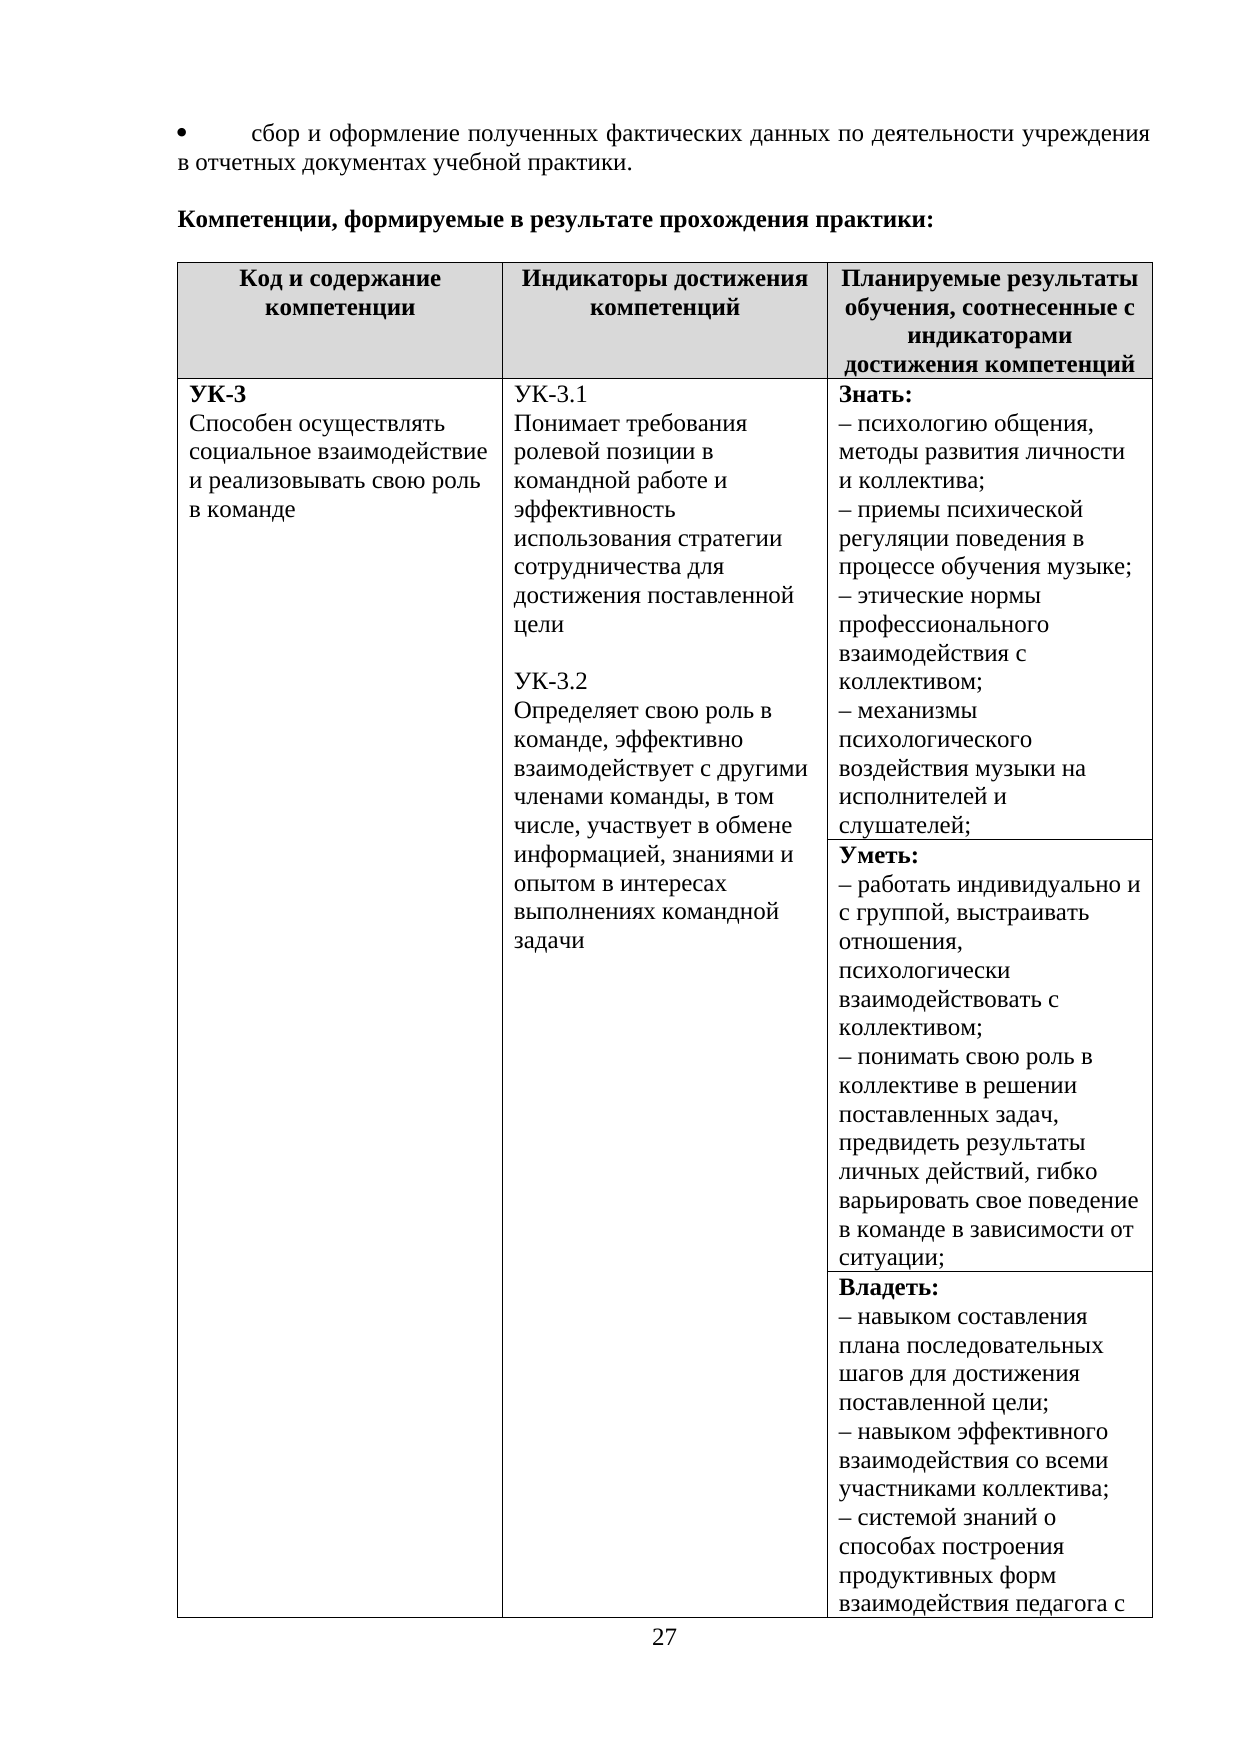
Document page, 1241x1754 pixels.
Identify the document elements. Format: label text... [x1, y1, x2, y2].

table_header Индикаторы достижения компетенций [503, 263, 827, 378]
list сбор и оформление полученных фактических данных по деятельности учреждения в отчетных документах учебной практики. [177, 118, 1152, 176]
table_cell УК-3 Способен осуществлять социальное взаимодействие и реализовывать свою роль в команде [178, 379, 502, 1617]
text Компетенции, формируемые в результате прохождения практики: [177, 204, 1152, 233]
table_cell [828, 1272, 1152, 1617]
table_cell Знать: – психологию общения, методы развития личности и коллектива; – приемы психической регуляции поведения в процессе обучения музыке; – этические нормы профессионального взаимодействия с коллективом; – механизмы психологического воздействия музыки на исполнителей и слушателей; [828, 379, 1152, 839]
table_header Планируемые результаты обучения, соотнесенные с индикаторами достижения компетенций [828, 263, 1152, 378]
table_cell Уметь: – работать индивидуально и с группой, выстраивать отношения, психологически взаимодействовать с коллективом; – понимать свою роль в коллективе в решении поставленных задач, предвидеть результаты личных действий, гибко варьировать свое поведение в команде в зависимости от ситуации; [828, 840, 1152, 1271]
table_cell УК-3.1 Понимает требования ролевой позиции в командной работе и эффективность использования стратегии сотрудничества для достижения поставленной цели УК-3.2 Определяет свою роль в команде, эффективно взаимодействует с другими членами команды, в том числе, участвует в обмене информацией, знаниями и опытом в интересах выполнениях командной задачи [503, 379, 827, 1617]
table_header Код и содержание компетенции [178, 263, 502, 378]
